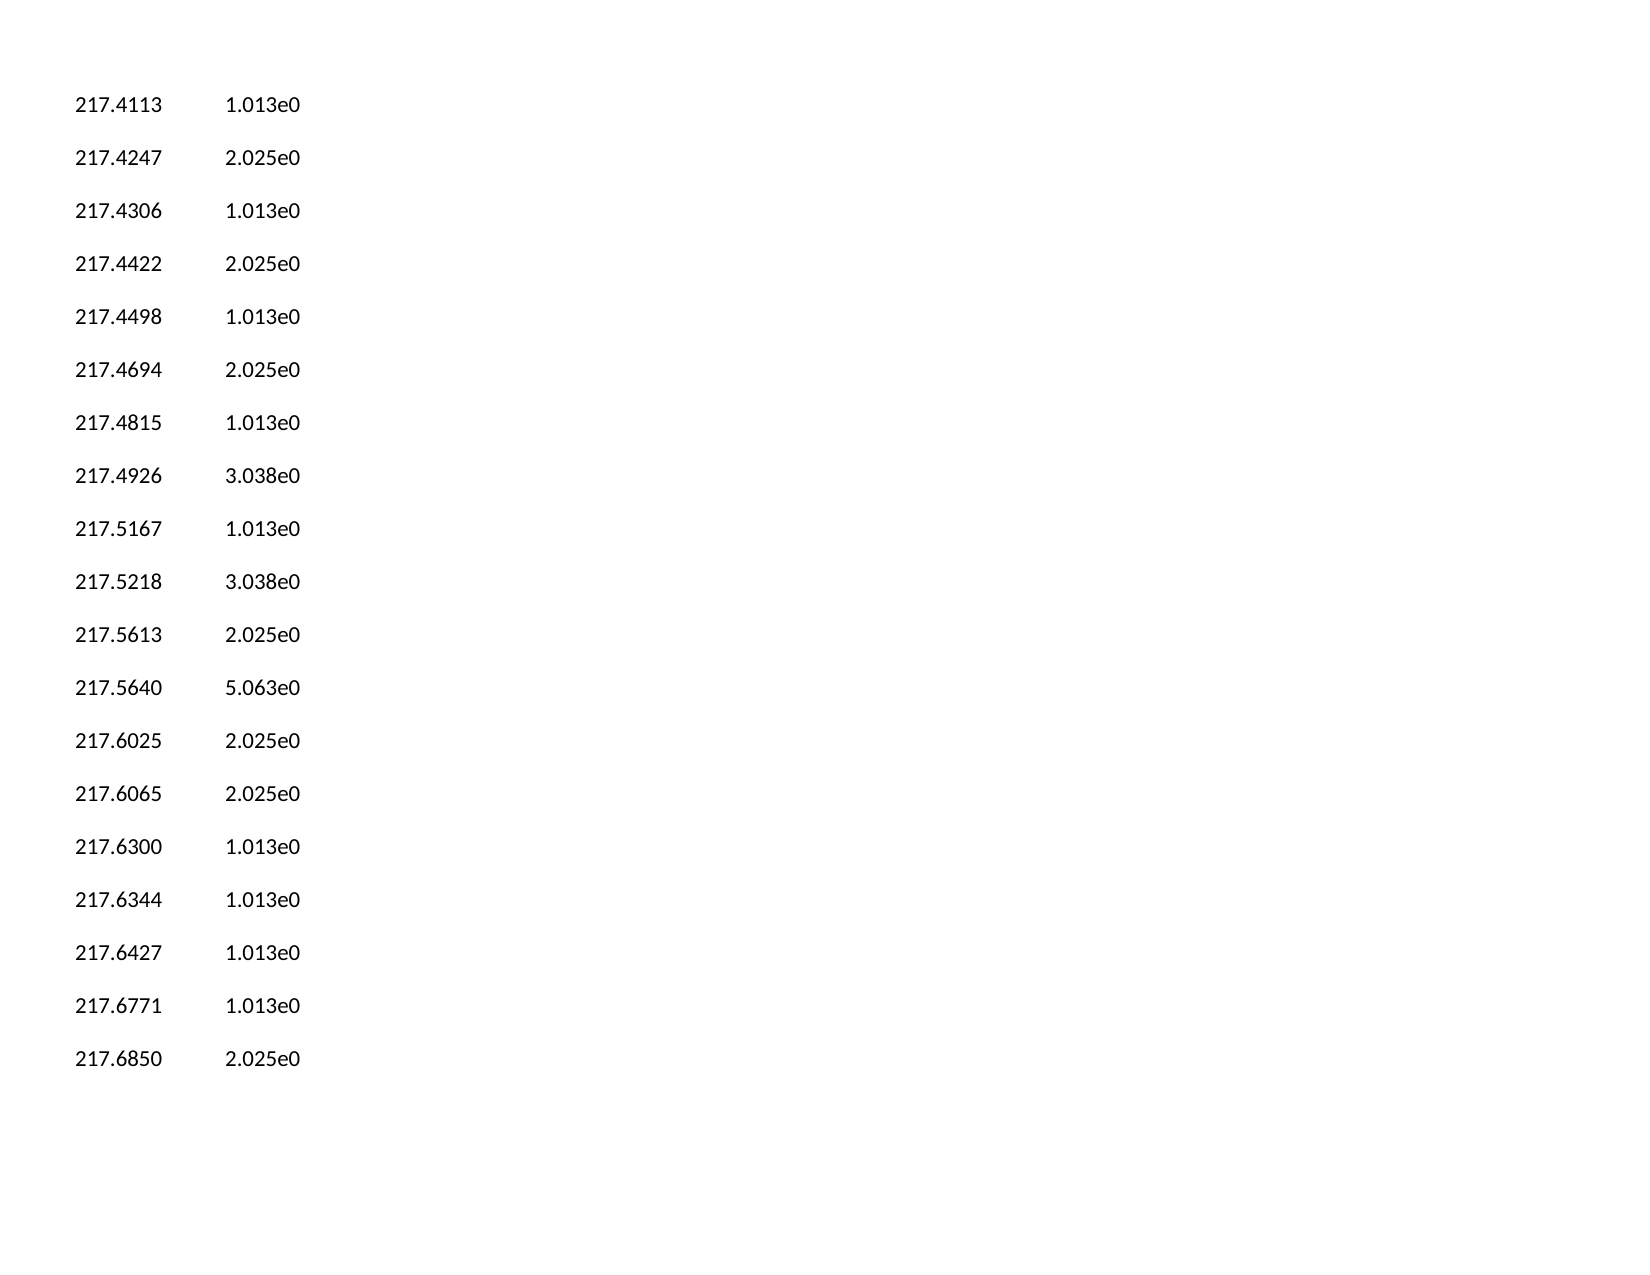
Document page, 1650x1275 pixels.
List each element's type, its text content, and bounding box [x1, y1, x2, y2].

text 217.4113 1.013e0 [75, 90, 1563, 118]
text 217.5640 5.063e0 [75, 673, 1563, 701]
text 217.4306 1.013e0 [75, 196, 1563, 224]
text 217.4815 1.013e0 [75, 408, 1563, 436]
text 217.6771 1.013e0 [75, 991, 1563, 1019]
text 217.4498 1.013e0 [75, 302, 1563, 330]
text 217.4247 2.025e0 [75, 143, 1563, 171]
text 217.6344 1.013e0 [75, 885, 1563, 913]
text 217.4926 3.038e0 [75, 461, 1563, 489]
text 217.6065 2.025e0 [75, 779, 1563, 807]
text 217.5613 2.025e0 [75, 620, 1563, 648]
text 217.5167 1.013e0 [75, 514, 1563, 542]
text 217.6025 2.025e0 [75, 726, 1563, 754]
text 217.4422 2.025e0 [75, 249, 1563, 277]
text 217.6850 2.025e0 [75, 1044, 1563, 1072]
text 217.5218 3.038e0 [75, 567, 1563, 595]
text 217.6427 1.013e0 [75, 938, 1563, 966]
text 217.4694 2.025e0 [75, 355, 1563, 383]
text 217.6300 1.013e0 [75, 832, 1563, 860]
